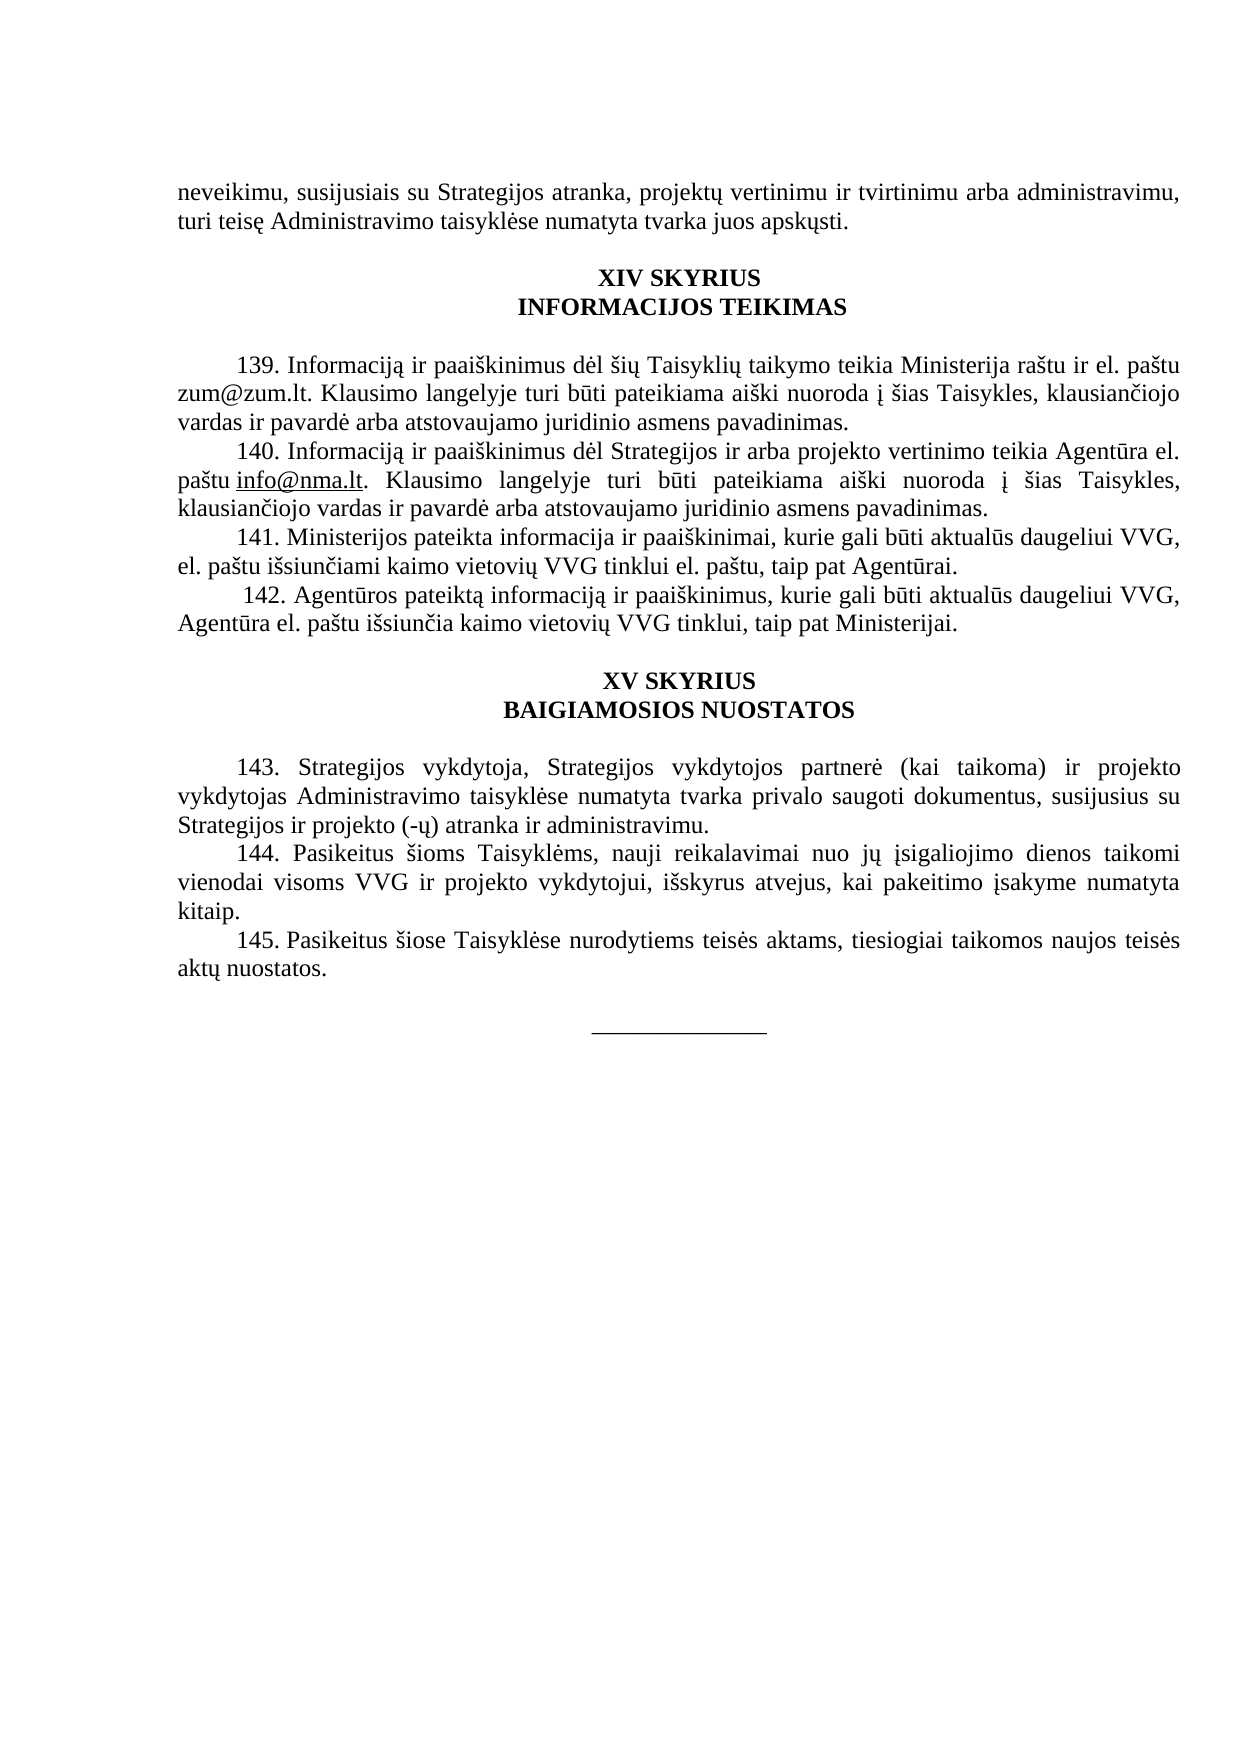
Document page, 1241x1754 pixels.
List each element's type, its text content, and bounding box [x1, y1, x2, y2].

text 142. Agentūros pateiktą informaciją ir paaiškinimus, kurie gali būti aktualūs daugeliui VVG, Agentūra el. paštu išsiunčia kaimo vietovių VVG tinklui, taip pat Ministerijai. [177, 580, 1181, 637]
text BAIGIAMOSIOS NUOSTATOS [177, 695, 1181, 723]
text 144. Pasikeitus šioms Taisyklėms, nauji reikalavimai nuo jų įsigaliojimo dienos taikomi vienodai visoms VVG ir projekto vykdytojui, išskyrus atvejus, kai pakeitimo įsakyme numatyta kitaip. [177, 838, 1181, 925]
text XIV SKYRIUS [177, 263, 1181, 292]
text 141. Ministerijos pateikta informacija ir paaiškinimai, kurie gali būti aktualūs daugeliui VVG, el. paštu išsiunčiami kaimo vietovių VVG tinklui el. paštu, taip pat Agentūrai. [177, 522, 1181, 580]
text 140. Informaciją ir paaiškinimus dėl Strategijos ir arba projekto vertinimo teikia Agentūra el. paštu info@nma.lt. Klausimo langelyje turi būti pateikiama aiški nuoroda į šias Taisykles, klausiančiojo vardas ir pavardė arba atstovaujamo juridinio asmens pavadinimas. [177, 436, 1181, 522]
text ______________ [177, 1008, 1181, 1037]
text 139. Informaciją ir paaiškinimus dėl šių Taisyklių taikymo teikia Ministerija raštu ir el. paštu zum@zum.lt. Klausimo langelyje turi būti pateikiama aiški nuoroda į šias Taisykles, klausiančiojo vardas ir pavardė arba atstovaujamo juridinio asmens pavadinimas. [177, 350, 1181, 436]
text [177, 177, 1181, 235]
text 143. Strategijos vykdytoja, Strategijos vykdytojos partnerė (kai taikoma) ir projekto vykdytojas Administravimo taisyklėse numatyta tvarka privalo saugoti dokumentus, susijusius su Strategijos ir projekto (-ų) atranka ir administravimu. [177, 752, 1181, 838]
text XV SKYRIUS [177, 666, 1181, 695]
text 145. Pasikeitus šiose Taisyklėse nurodytiems teisės aktams, tiesiogiai taikomos naujos teisės aktų nuostatos. [177, 925, 1181, 982]
text INFORMACIJOS TEIKIMAS [177, 292, 1181, 321]
